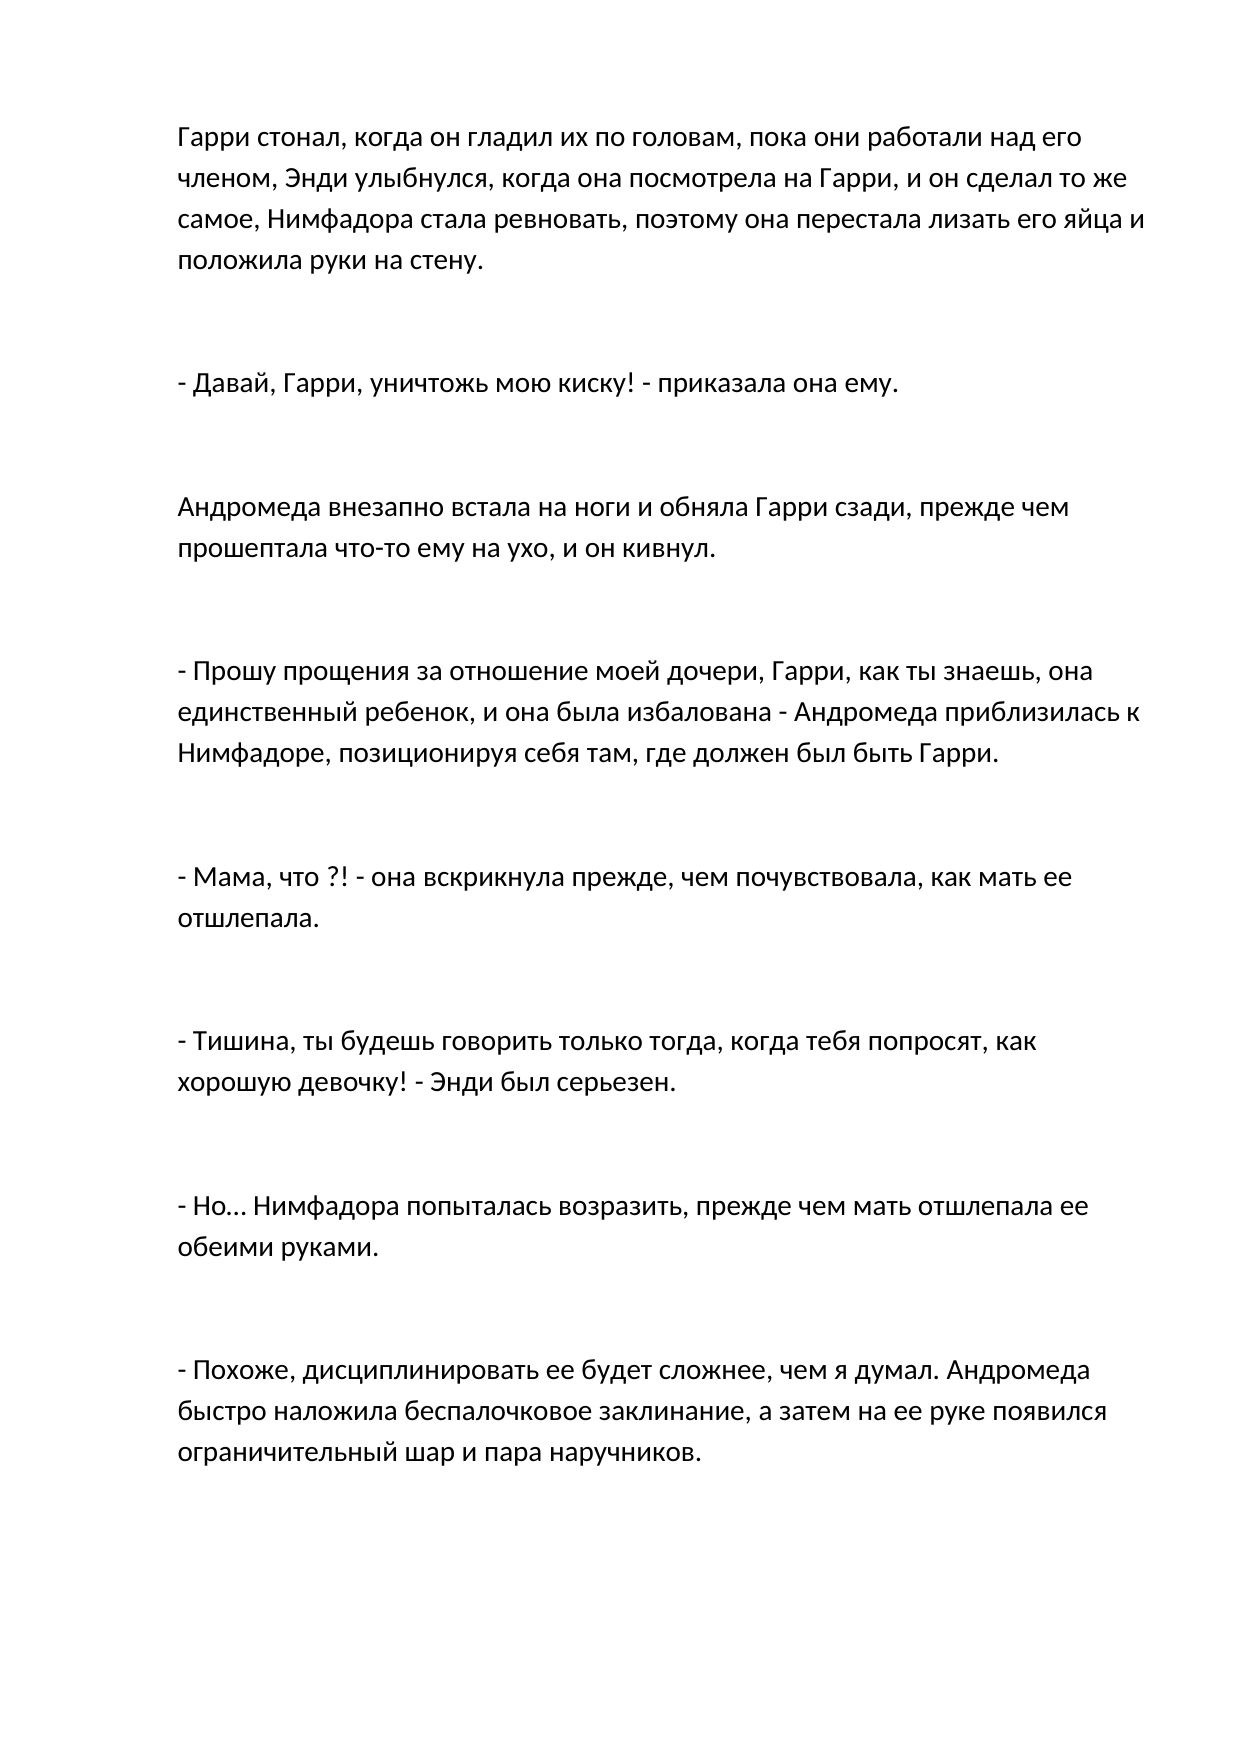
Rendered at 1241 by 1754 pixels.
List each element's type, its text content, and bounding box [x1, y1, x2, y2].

text - Давай, Гарри, уничтожь мою киску! - приказала она ему. [177, 364, 1152, 400]
text - Тишина, ты будешь говорить только тогда, когда тебя попросят, как хорошую девочку! - Энди был серьезен. [177, 1022, 1152, 1099]
text - Но… Нимфадора попыталась возразить, прежде чем мать отшлепала ее обеими руками. [177, 1187, 1152, 1263]
text Гарри стонал, когда он гладил их по головам, пока они работали над его членом, Энди улыбнулся, когда она посмотрела на Гарри, и он сделал то же самое, Нимфадора стала ревновать, поэтому она перестала лизать его яйца и положила руки на стену. [177, 118, 1152, 277]
text Андромеда внезапно встала на ноги и обняла Гарри сзади, прежде чем прошептала что-то ему на ухо, и он кивнул. [177, 488, 1152, 564]
text - Мама, что ?! - она ​​вскрикнула прежде, чем почувствовала, как мать ее отшлепала. [177, 858, 1152, 934]
text - Прошу прощения за отношение моей дочери, Гарри, как ты знаешь, она единственный ребенок, и она была избалована - Андромеда приблизилась к Нимфадоре, позиционируя себя там, где должен был быть Гарри. [177, 652, 1152, 770]
text - Похоже, дисциплинировать ее будет сложнее, чем я думал. Андромеда быстро наложила беспалочковое заклинание, а затем на ее руке появился ограничительный шар и пара наручников. [177, 1351, 1152, 1469]
